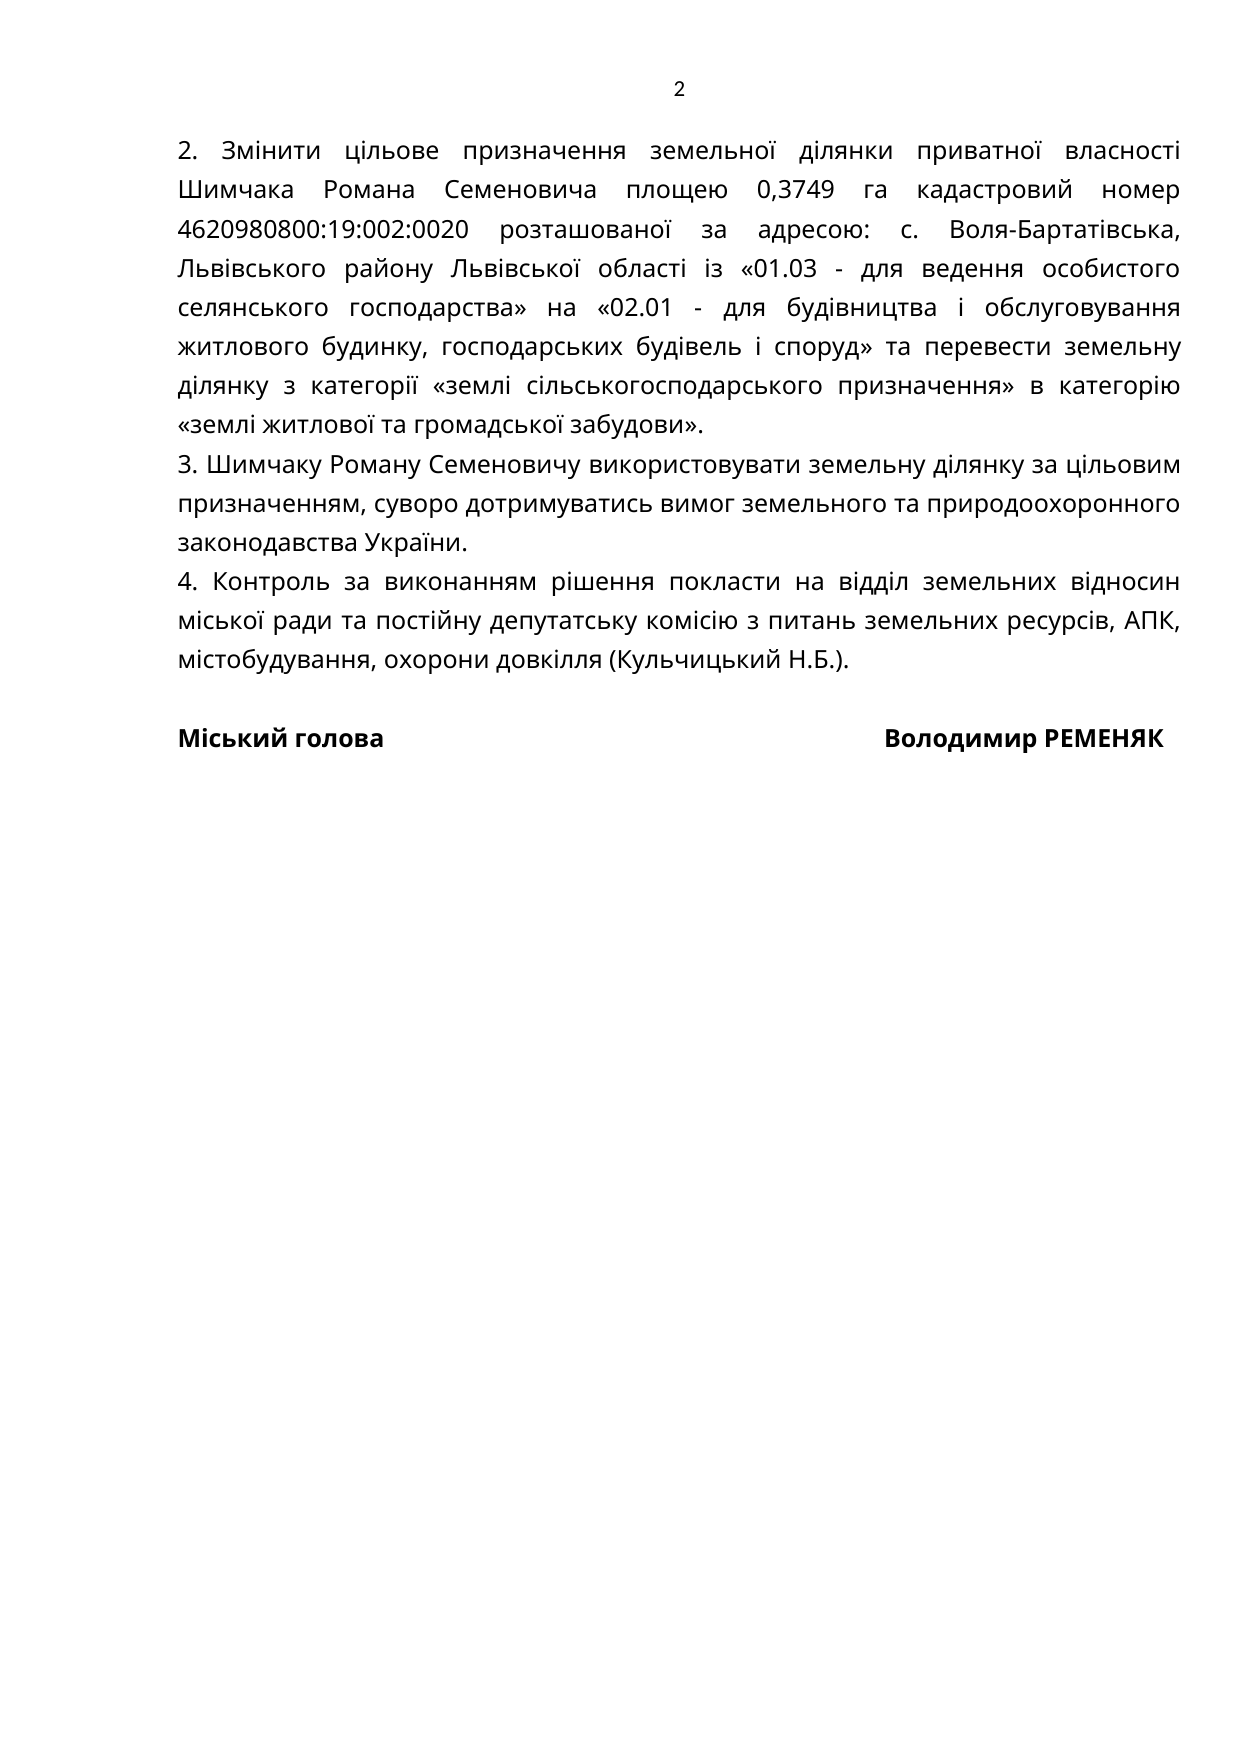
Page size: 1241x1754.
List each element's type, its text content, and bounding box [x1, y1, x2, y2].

text 4. Контроль за виконанням рішення покласти на відділ земельних відносин міської ради та постійну депутатську комісію з питань земельних ресурсів, АПК, містобудування, охорони довкілля (Кульчицький Н.Б.). [177, 564, 1182, 676]
text Міський голова Володимир РЕМЕНЯК [177, 721, 1181, 754]
text 2. Змінити цільове призначення земельної ділянки приватної власності Шимчака Романа Семеновича площею 0,3749 га кадастровий номер 4620980800:19:002:0020 розташованої за адресою: с. Воля-Бартатівська, Львівського району Львівської області із «01.03 - для ведення особистого селянського господарства» на «02.01 - для будівництва і обслуговування житлового будинку, господарських будівель і споруд» та перевести земельну ділянку з категорії «землі сільськогосподарського призначення» в категорію «землі житлової та громадської забудови». [177, 133, 1182, 441]
text 3. Шимчаку Роману Семеновичу використовувати земельну ділянку за цільовим призначенням, суворо дотримуватись вимог земельного та природоохоронного законодавства України. [177, 446, 1182, 559]
